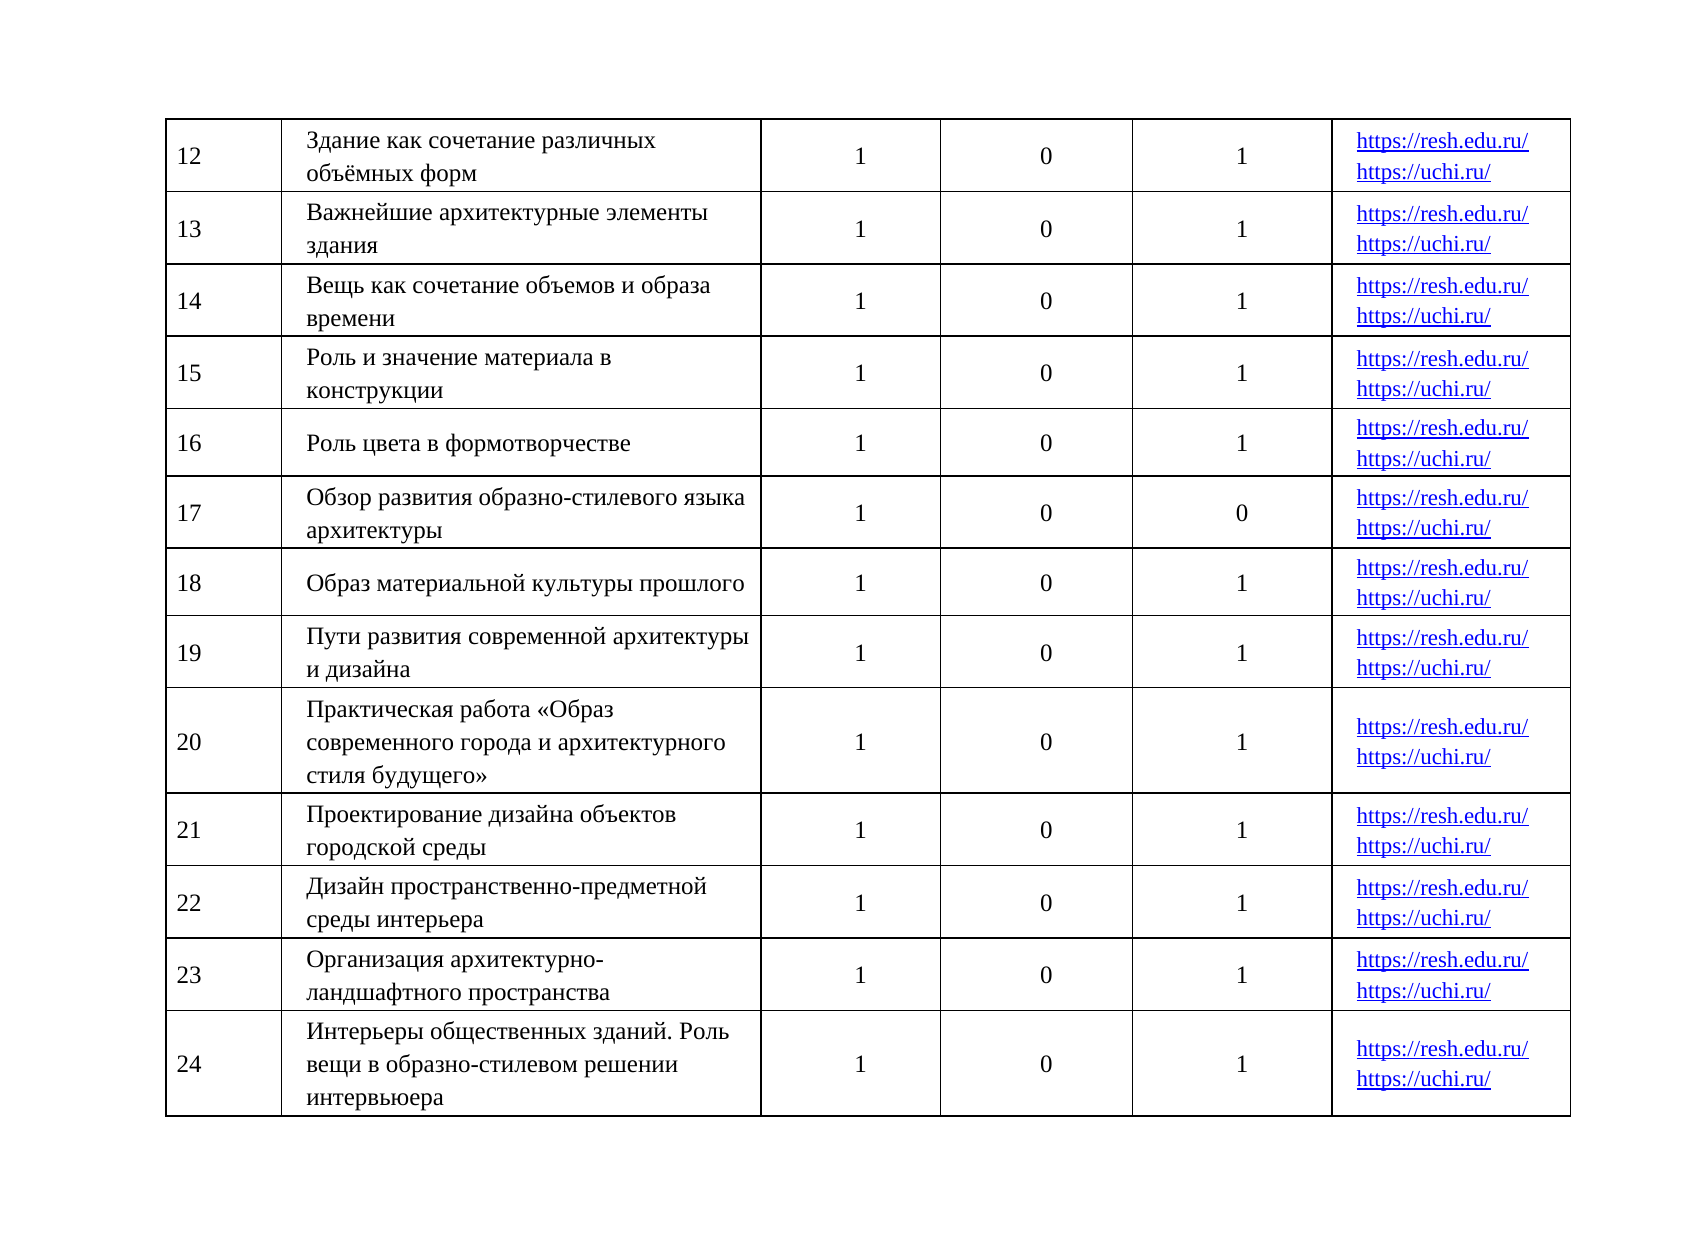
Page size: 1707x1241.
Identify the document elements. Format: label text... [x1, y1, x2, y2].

table_cell https://resh.edu.ru/ https://uchi.ru/ [1333, 265, 1570, 335]
table_cell 1 [1133, 120, 1331, 191]
table_cell 22 [167, 866, 281, 937]
table_cell 1 [1133, 337, 1331, 408]
table_cell 1 [762, 337, 940, 408]
table_cell 1 [1133, 265, 1331, 335]
table_cell Образ материальной культуры прошлого [282, 549, 760, 614]
table_cell 0 [941, 1011, 1132, 1115]
table_cell https://resh.edu.ru/ https://uchi.ru/ [1333, 794, 1570, 865]
table_cell 1 [762, 866, 940, 937]
table_cell 15 [167, 337, 281, 408]
table_cell https://resh.edu.ru/ https://uchi.ru/ [1333, 477, 1570, 547]
table_cell 1 [1133, 192, 1331, 263]
table_cell 13 [167, 192, 281, 263]
table_cell https://resh.edu.ru/ https://uchi.ru/ [1333, 337, 1570, 408]
table_cell 0 [941, 409, 1132, 475]
table_cell 0 [1133, 477, 1331, 547]
table_cell 0 [941, 866, 1132, 937]
table_cell 0 [941, 337, 1132, 408]
table_cell https://resh.edu.ru/ https://uchi.ru/ [1333, 192, 1570, 263]
table_cell 0 [941, 549, 1132, 614]
table_cell 18 [167, 549, 281, 614]
table_cell Обзор развития образно-стилевого языка архитектуры [282, 477, 760, 547]
table_cell 1 [1133, 549, 1331, 614]
table_cell Пути развития современной архитектуры и дизайна [282, 616, 760, 687]
table_cell 1 [762, 192, 940, 263]
table_cell Роль цвета в формотворчестве [282, 409, 760, 475]
table_cell Дизайн пространственно-предметной среды интерьера [282, 866, 760, 937]
table_cell 1 [762, 1011, 940, 1115]
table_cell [1333, 120, 1570, 191]
table_cell 1 [1133, 939, 1331, 1009]
table_cell 1 [1133, 688, 1331, 792]
table_cell 24 [167, 1011, 281, 1115]
table_cell 0 [941, 192, 1132, 263]
table_cell Интерьеры общественных зданий. Роль вещи в образно-стилевом решении интервьюера [282, 1011, 760, 1115]
table_cell 1 [762, 409, 940, 475]
table_cell https://resh.edu.ru/ https://uchi.ru/ [1333, 409, 1570, 475]
table_cell https://resh.edu.ru/ https://uchi.ru/ [1333, 688, 1570, 792]
table_cell 16 [167, 409, 281, 475]
table_cell 0 [941, 794, 1132, 865]
table_cell 1 [762, 939, 940, 1009]
table_cell 0 [941, 939, 1132, 1009]
table_cell 14 [167, 265, 281, 335]
table_cell Практическая работа «Образ современного города и архитектурного стиля будущего» [282, 688, 760, 792]
table_cell Здание как сочетание различных объёмных форм [282, 120, 760, 191]
table_cell Организация архитектурно-ландшафтного пространства [282, 939, 760, 1009]
table_cell 1 [1133, 1011, 1331, 1115]
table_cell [1333, 1011, 1570, 1115]
table_cell 1 [1133, 794, 1331, 865]
table_cell Вещь как сочетание объемов и образа времени [282, 265, 760, 335]
table_cell 19 [167, 616, 281, 687]
table_cell 1 [762, 549, 940, 614]
table_cell 0 [941, 120, 1132, 191]
table_cell 20 [167, 688, 281, 792]
table_cell https://resh.edu.ru/ https://uchi.ru/ [1333, 866, 1570, 937]
table_cell 21 [167, 794, 281, 865]
table_cell 0 [941, 477, 1132, 547]
table_cell 1 [1133, 409, 1331, 475]
table_cell 0 [941, 265, 1132, 335]
table_cell 1 [762, 477, 940, 547]
table_cell 12 [167, 120, 281, 191]
table_cell https://resh.edu.ru/ https://uchi.ru/ [1333, 939, 1570, 1009]
table_cell 1 [762, 265, 940, 335]
table_cell 1 [1133, 616, 1331, 687]
table_cell 1 [762, 688, 940, 792]
table_cell Проектирование дизайна объектов городской среды [282, 794, 760, 865]
table_cell 1 [1133, 866, 1331, 937]
table_cell https://resh.edu.ru/ https://uchi.ru/ [1333, 616, 1570, 687]
table_cell 0 [941, 688, 1132, 792]
table_cell 17 [167, 477, 281, 547]
table_cell 0 [941, 616, 1132, 687]
table_cell https://resh.edu.ru/ https://uchi.ru/ [1333, 549, 1570, 614]
table_cell 23 [167, 939, 281, 1009]
table_cell 1 [762, 120, 940, 191]
table_cell 1 [762, 616, 940, 687]
table_cell Важнейшие архитектурные элементы здания [282, 192, 760, 263]
table_cell Роль и значение материала в конструкции [282, 337, 760, 408]
table_cell 1 [762, 794, 940, 865]
